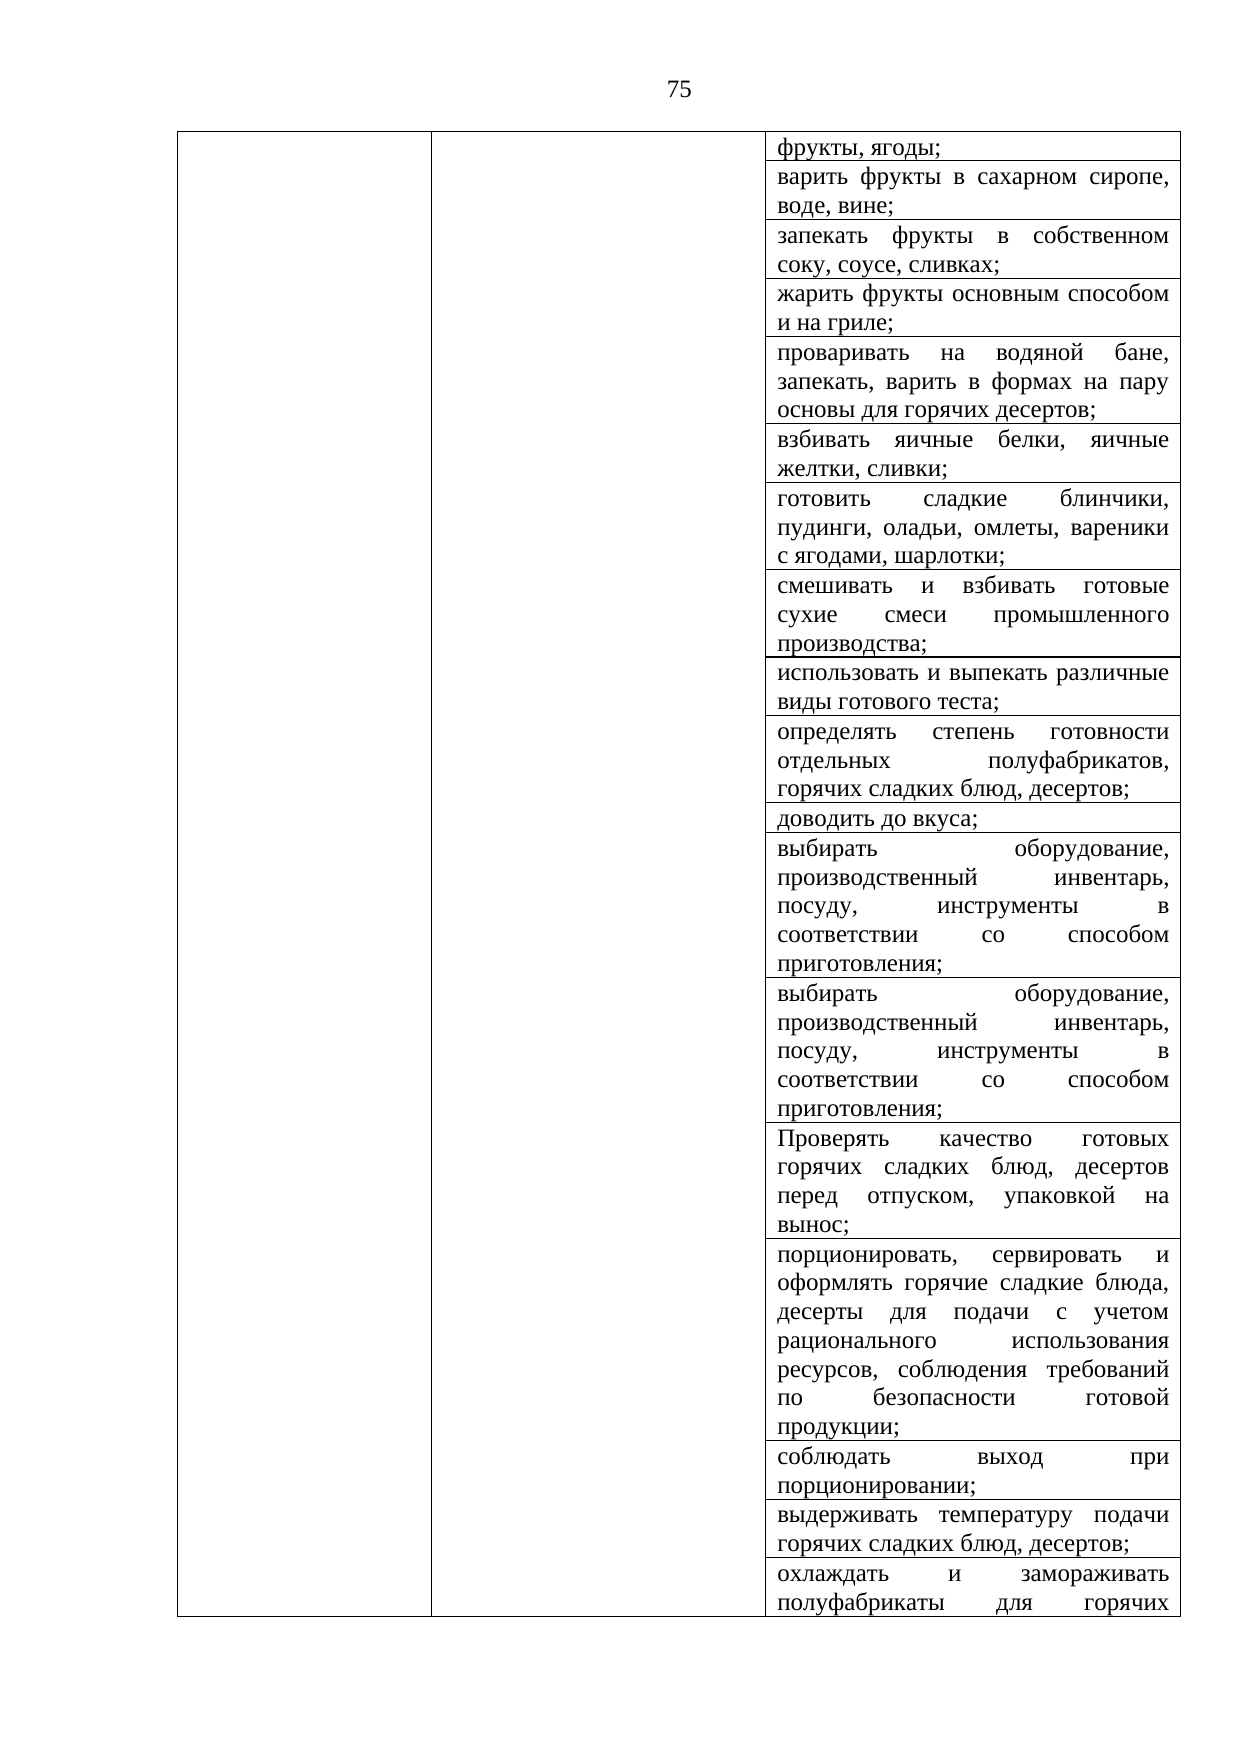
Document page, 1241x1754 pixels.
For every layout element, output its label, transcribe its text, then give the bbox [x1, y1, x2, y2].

table_cell выбирать оборудование, производственный инвентарь, посуду, инструменты в соответствии со способом приготовления; [766, 978, 1180, 1122]
table_cell выдерживать температуру подачи горячих сладких блюд, десертов; [766, 1500, 1180, 1557]
table_cell жарить фрукты основным способом и на гриле; [766, 279, 1180, 336]
table_cell порционировать, сервировать и оформлять горячие сладкие блюда, десерты для подачи с учетом рационального использования ресурсов, соблюдения требований по безопасности готовой продукции; [766, 1239, 1180, 1440]
table_cell доводить до вкуса; [766, 803, 1180, 832]
table_cell смешивать и взбивать готовые сухие смеси промышленного производства; [766, 570, 1180, 656]
table_cell варить фрукты в сахарном сиропе, воде, вине; [766, 161, 1180, 219]
table_cell проваривать на водяной бане, запекать, варить в формах на пару основы для горячих десертов; [766, 337, 1180, 423]
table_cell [766, 1558, 1180, 1616]
table_cell определять степень готовности отдельных полуфабрикатов, горячих сладких блюд, десертов; [766, 716, 1180, 802]
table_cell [766, 132, 1180, 160]
table_cell соблюдать выход при порционировании; [766, 1441, 1180, 1498]
table_cell использовать и выпекать различные виды готового теста; [766, 658, 1180, 715]
table_cell запекать фрукты в собственном соку, соусе, сливках; [766, 220, 1180, 277]
table_cell выбирать оборудование, производственный инвентарь, посуду, инструменты в соответствии со способом приготовления; [766, 833, 1180, 977]
table_cell взбивать яичные белки, яичные желтки, сливки; [766, 424, 1180, 482]
table_cell Проверять качество готовых горячих сладких блюд, десертов перед отпуском, упаковкой на вынос; [766, 1123, 1180, 1238]
table_cell готовить сладкие блинчики, пудинги, оладьи, омлеты, вареники с ягодами, шарлотки; [766, 483, 1180, 569]
